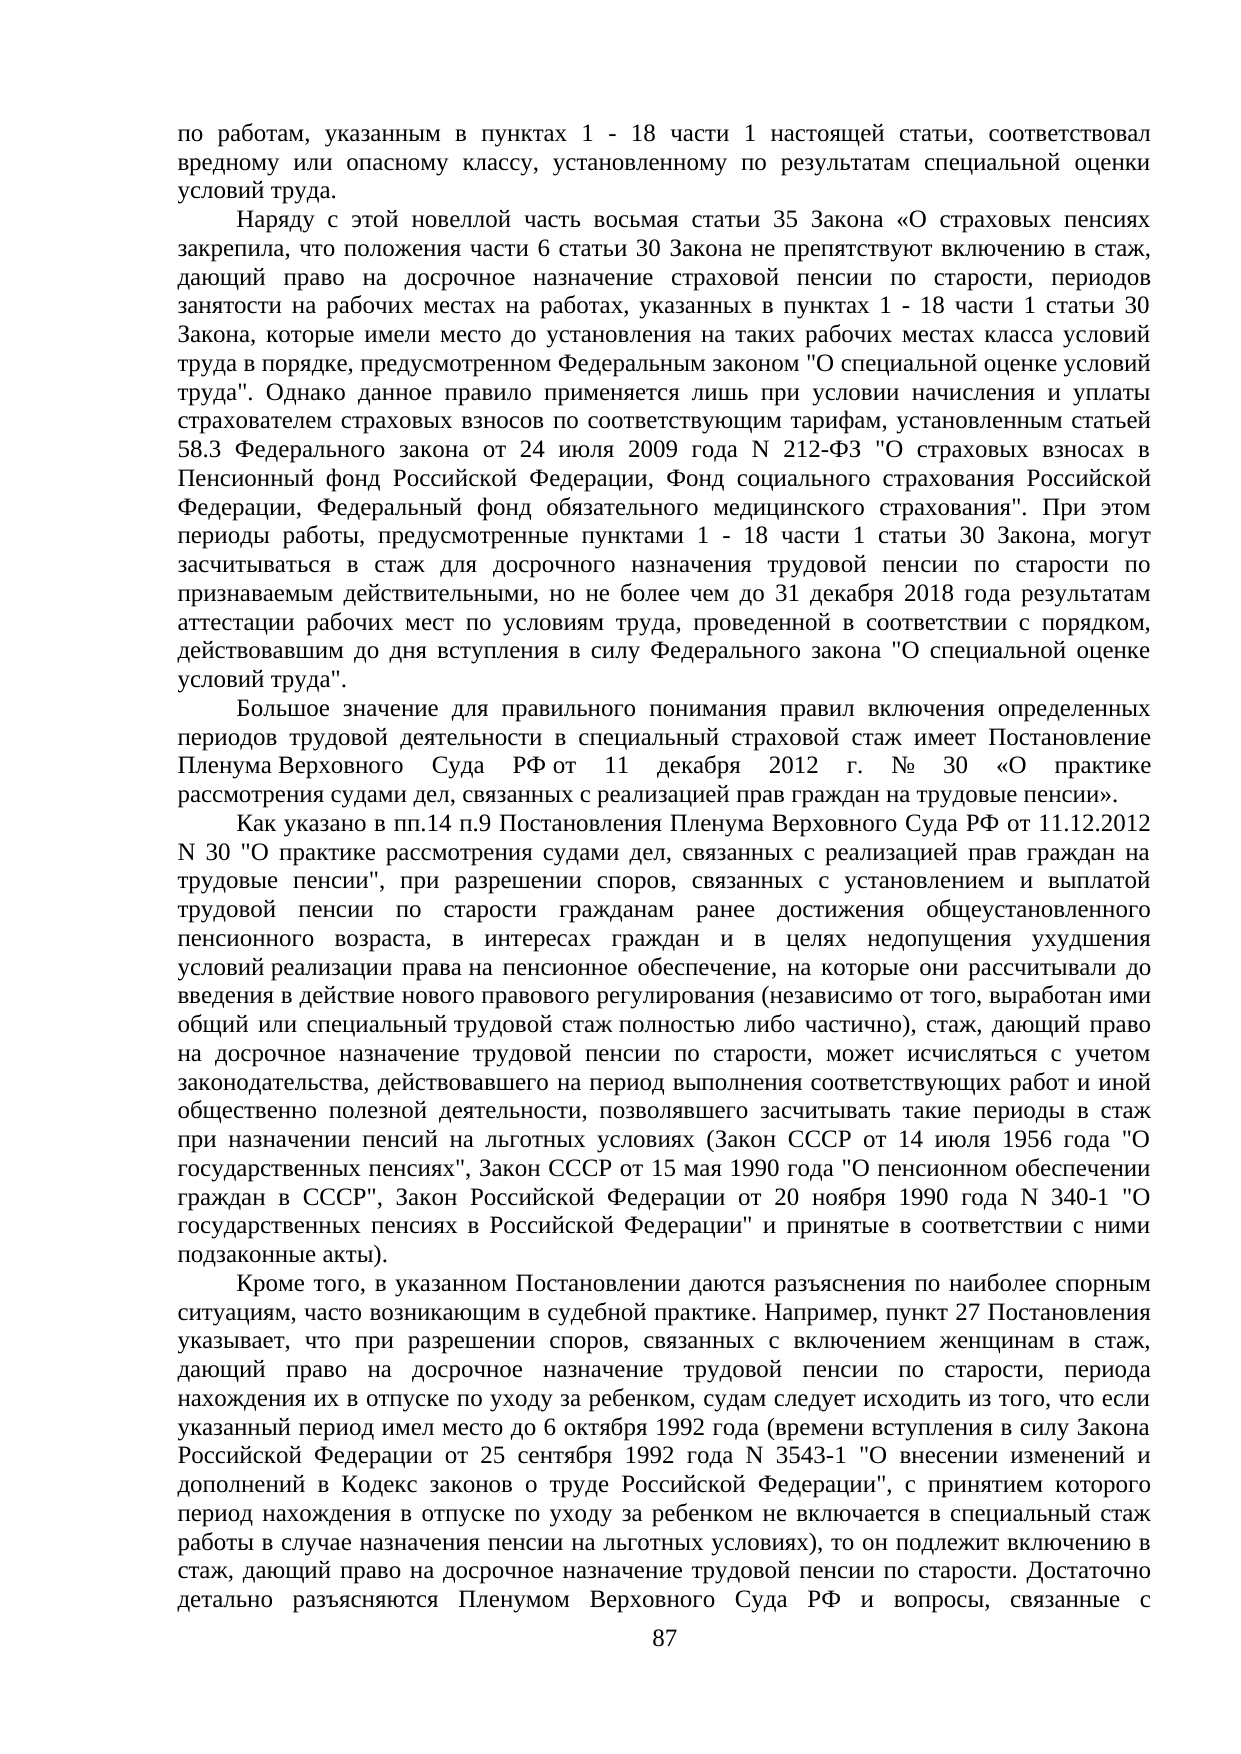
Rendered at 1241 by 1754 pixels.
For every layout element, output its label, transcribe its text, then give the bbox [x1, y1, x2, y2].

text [177, 118, 1152, 204]
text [177, 1268, 1152, 1613]
text Как указано в пп.14 п.9 Постановления Пленума Верховного Суда РФ от 11.12.2012 N 30 "О практике рассмотрения судами дел, связанных с реализацией прав граждан на трудовые пенсии", при разрешении споров, связанных с установлением и выплатой трудовой пенсии по старости гражданам ранее достижения общеустановленного пенсионного возраста, в интересах граждан и в целях недопущения ухудшения условий реализации права на пенсионное обеспечение, на которые они рассчитывали до введения в действие нового правового регулирования (независимо от того, выработан ими общий или специальный трудовой стаж полностью либо частично), стаж, дающий право на досрочное назначение трудовой пенсии по старости, может исчисляться с учетом законодательства, действовавшего на период выполнения соответствующих работ и иной общественно полезной деятельности, позволявшего засчитывать такие периоды в стаж при назначении пенсий на льготных условиях (Закон СССР от 14 июля 1956 года "О государственных пенсиях", Закон СССР от 15 мая 1990 года "О пенсионном обеспечении граждан в СССР", Закон Российской Федерации от 20 ноября 1990 года N 340-1 "О государственных пенсиях в Российской Федерации" и принятые в соответствии с ними подзаконные акты). [177, 808, 1152, 1268]
text Большое значение для правильного понимания правил включения определенных периодов трудовой деятельности в специальный страховой стаж имеет Постановление Пленума Верховного Суда РФ от 11 декабря 2012 г. № 30 «О практике рассмотрения судами дел, связанных с реализацией прав граждан на трудовые пенсии». [177, 693, 1152, 808]
text Наряду с этой новеллой часть восьмая статьи 35 Закона «О страховых пенсиях закрепила, что положения части 6 статьи 30 Закона не препятствуют включению в стаж, дающий право на досрочное назначение страховой пенсии по старости, периодов занятости на рабочих местах на работах, указанных в пунктах 1 - 18 части 1 статьи 30 Закона, которые имели место до установления на таких рабочих местах класса условий труда в порядке, предусмотренном Федеральным законом "О специальной оценке условий труда". Однако данное правило применяется лишь при условии начисления и уплаты страхователем страховых взносов по соответствующим тарифам, установленным статьей 58.3 Федерального закона от 24 июля 2009 года N 212-ФЗ "О страховых взносах в Пенсионный фонд Российской Федерации, Фонд социального страхования Российской Федерации, Федеральный фонд обязательного медицинского страхования". При этом периоды работы, предусмотренные пунктами 1 - 18 части 1 статьи 30 Закона, могут засчитываться в стаж для досрочного назначения трудовой пенсии по старости по признаваемым действительными, но не более чем до 31 декабря 2018 года результатам аттестации рабочих мест по условиям труда, проведенной в соответствии с порядком, действовавшим до дня вступления в силу Федерального закона "О специальной оценке условий труда". [177, 204, 1152, 693]
